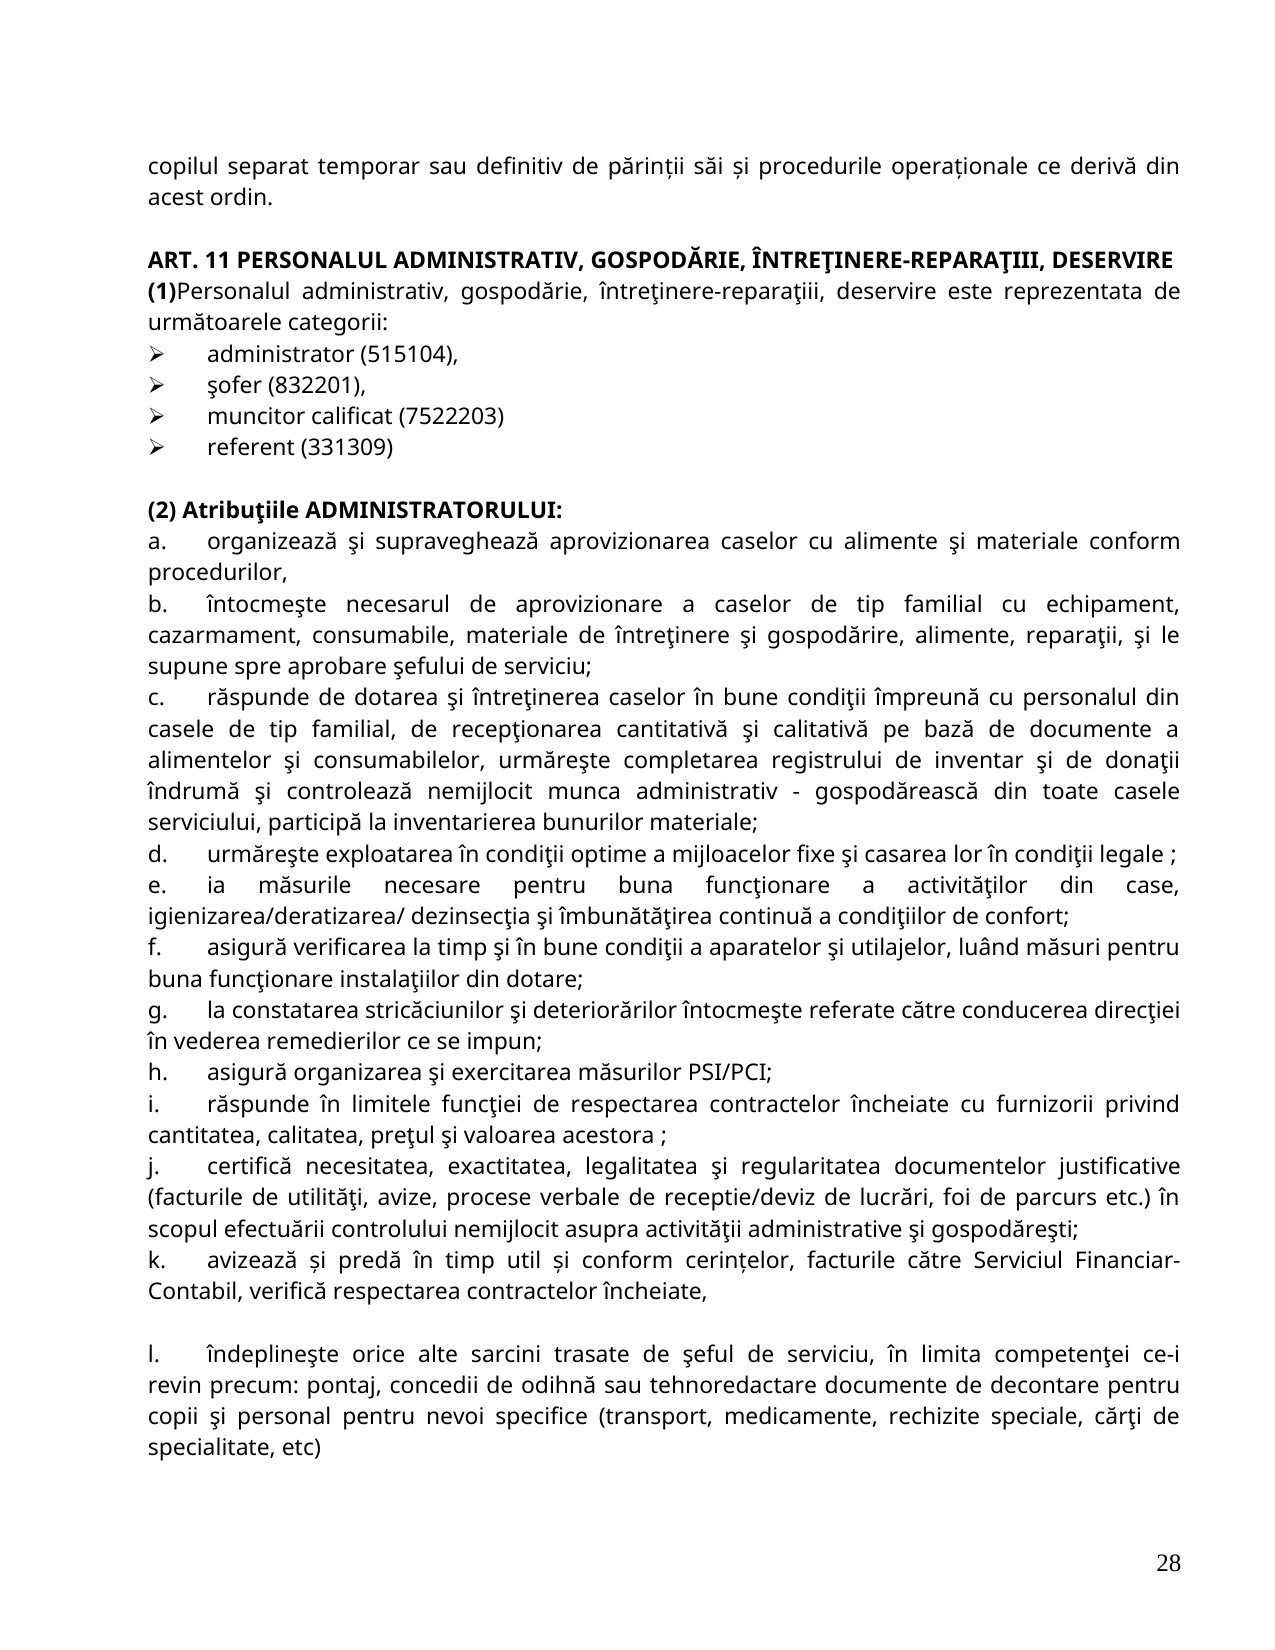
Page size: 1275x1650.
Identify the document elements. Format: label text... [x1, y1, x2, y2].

list administrator (515104), [148, 337, 1181, 369]
list certifică necesitatea, exactitatea, legalitatea şi regularitatea documentelor justificative (facturile de utilităţi, avize, procese verbale de receptie/deviz de lucrări, foi de parcurs etc.) în scopul efectuării controlului nemijlocit asupra activităţii administrative şi gospodăreşti; [148, 1150, 1181, 1244]
list la constatarea stricăciunilor şi deteriorărilor întocmeşte referate către conducerea direcţiei în vederea remedierilor ce se impun; [148, 994, 1181, 1056]
list ia măsurile necesare pentru buna funcţionare a activităţilor din case, igienizarea/deratizarea/ dezinsecţia şi îmbunătăţirea continuă a condiţiilor de confort; [148, 869, 1181, 931]
list întocmeşte necesarul de aprovizionare a caselor de tip familial cu echipament, cazarmament, consumabile, materiale de întreţinere şi gospodărire, alimente, reparaţii, şi le supune spre aprobare şefului de serviciu; [148, 587, 1181, 681]
text (2) Atribuţiile ADMINISTRATORULUI: [148, 494, 1181, 525]
list muncitor calificat (7522203) [148, 400, 1181, 431]
list organizează şi supraveghează aprovizionarea caselor cu alimente şi materiale conform procedurilor, [148, 525, 1181, 587]
list răspunde în limitele funcţiei de respectarea contractelor încheiate cu furnizorii privind cantitatea, calitatea, preţul şi valoarea acestora ; [148, 1087, 1181, 1150]
text ART. 11 PERSONALUL ADMINISTRATIV, GOSPODĂRIE, ÎNTREŢINERE-REPARAŢIII, DESERVIRE [148, 244, 1181, 275]
list îndeplineşte orice alte sarcini trasate de şeful de serviciu, în limita competenţei ce-i revin precum: pontaj, concedii de odihnă sau tehnoredactare documente de decontare pentru copii şi personal pentru nevoi specifice (transport, medicamente, rechizite speciale, cărţi de specialitate, etc) [148, 1337, 1181, 1462]
list avizează şi predă în timp util şi conform cerinţelor, facturile către Serviciul Financiar-Contabil, verifică respectarea contractelor încheiate, [148, 1244, 1181, 1306]
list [148, 150, 1181, 212]
text (1)Personalul administrativ, gospodărie, întreţinere-reparaţiii, deservire este reprezentata de următoarele categorii: [148, 275, 1181, 337]
list asigură organizarea şi exercitarea măsurilor PSI/PCI; [148, 1056, 1181, 1087]
list şofer (832201), [148, 369, 1181, 400]
list asigură verificarea la timp şi în bune condiţii a aparatelor şi utilajelor, luând măsuri pentru buna funcţionare instalaţiilor din dotare; [148, 931, 1181, 994]
list referent (331309) [148, 431, 1181, 462]
list răspunde de dotarea şi întreţinerea caselor în bune condiţii împreună cu personalul din casele de tip familial, de recepţionarea cantitativă şi calitativă pe bază de documente a alimentelor şi consumabilelor, urmăreşte completarea registrului de inventar şi de donaţii îndrumă şi controlează nemijlocit munca administrativ - gospodărească din toate casele serviciului, participă la inventarierea bunurilor materiale; [148, 681, 1181, 837]
list urmăreşte exploatarea în condiţii optime a mijloacelor fixe şi casarea lor în condiţii legale ; [148, 837, 1181, 869]
